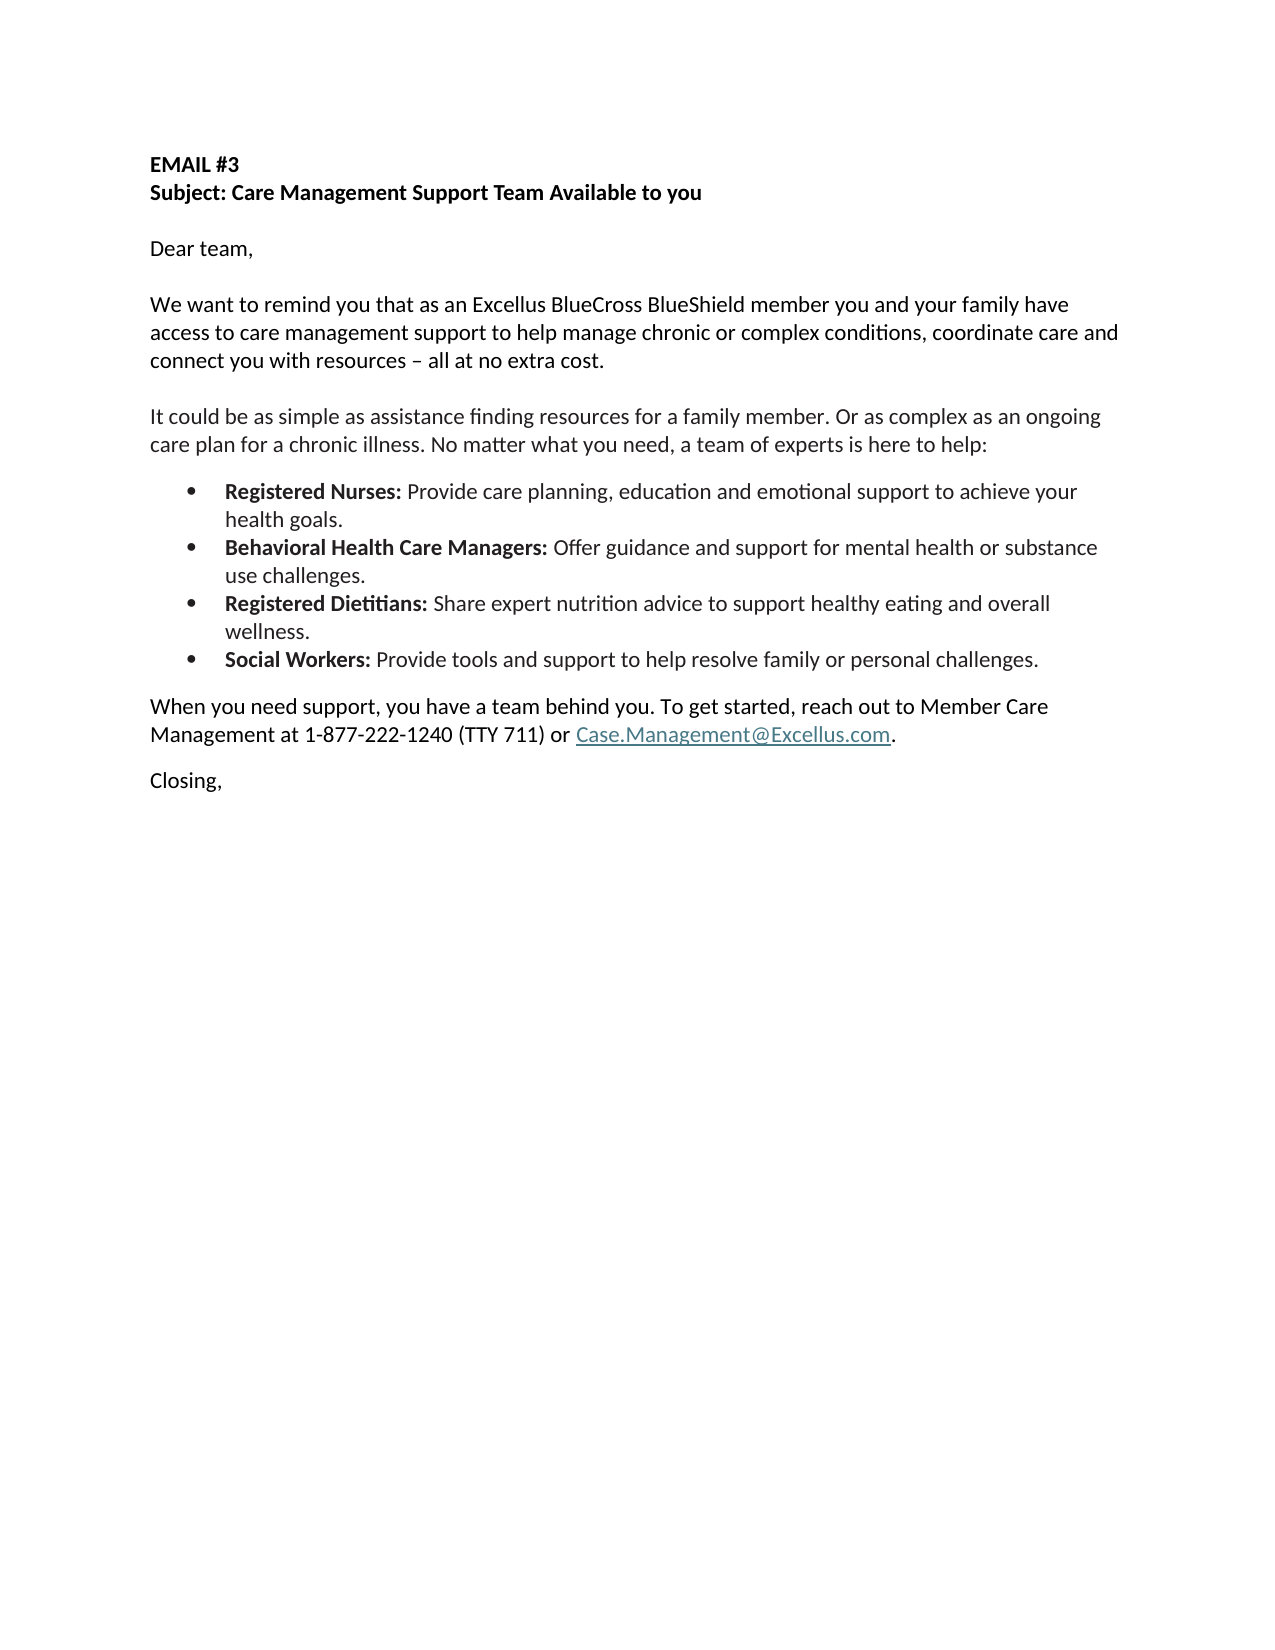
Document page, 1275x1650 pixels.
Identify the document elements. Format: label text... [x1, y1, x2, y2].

list Registered Dietitians: Share expert nutrition advice to support healthy eating and overall wellness. [187, 589, 1125, 645]
text It could be as simple as assistance finding resources for a family member. Or as complex as an ongoing care plan for a chronic illness. No matter what you need, a team of experts is here to help: [150, 402, 1125, 458]
text Subject: Care Management Support Team Available to you [150, 178, 1125, 206]
text Dear team, [150, 234, 1125, 262]
text EMAIL #3 [150, 150, 1125, 178]
list Social Workers: Provide tools and support to help resolve family or personal challenges. [187, 645, 1125, 673]
list Registered Nurses: Provide care planning, education and emotional support to achieve your health goals. [187, 477, 1125, 533]
text We want to remind you that as an Excellus BlueCross BlueShield member you and your family have access to care management support to help manage chronic or complex conditions, coordinate care and connect you with resources – all at no extra cost. [150, 290, 1125, 374]
text When you need support, you have a team behind you. To get started, reach out to Member Care Management at 1-877-222-1240 (TTY 711) or Case.Management@Excellus.com. [150, 692, 1125, 748]
text Closing, [150, 767, 1125, 795]
list Behavioral Health Care Managers: Offer guidance and support for mental health or substance use challenges. [187, 533, 1125, 589]
